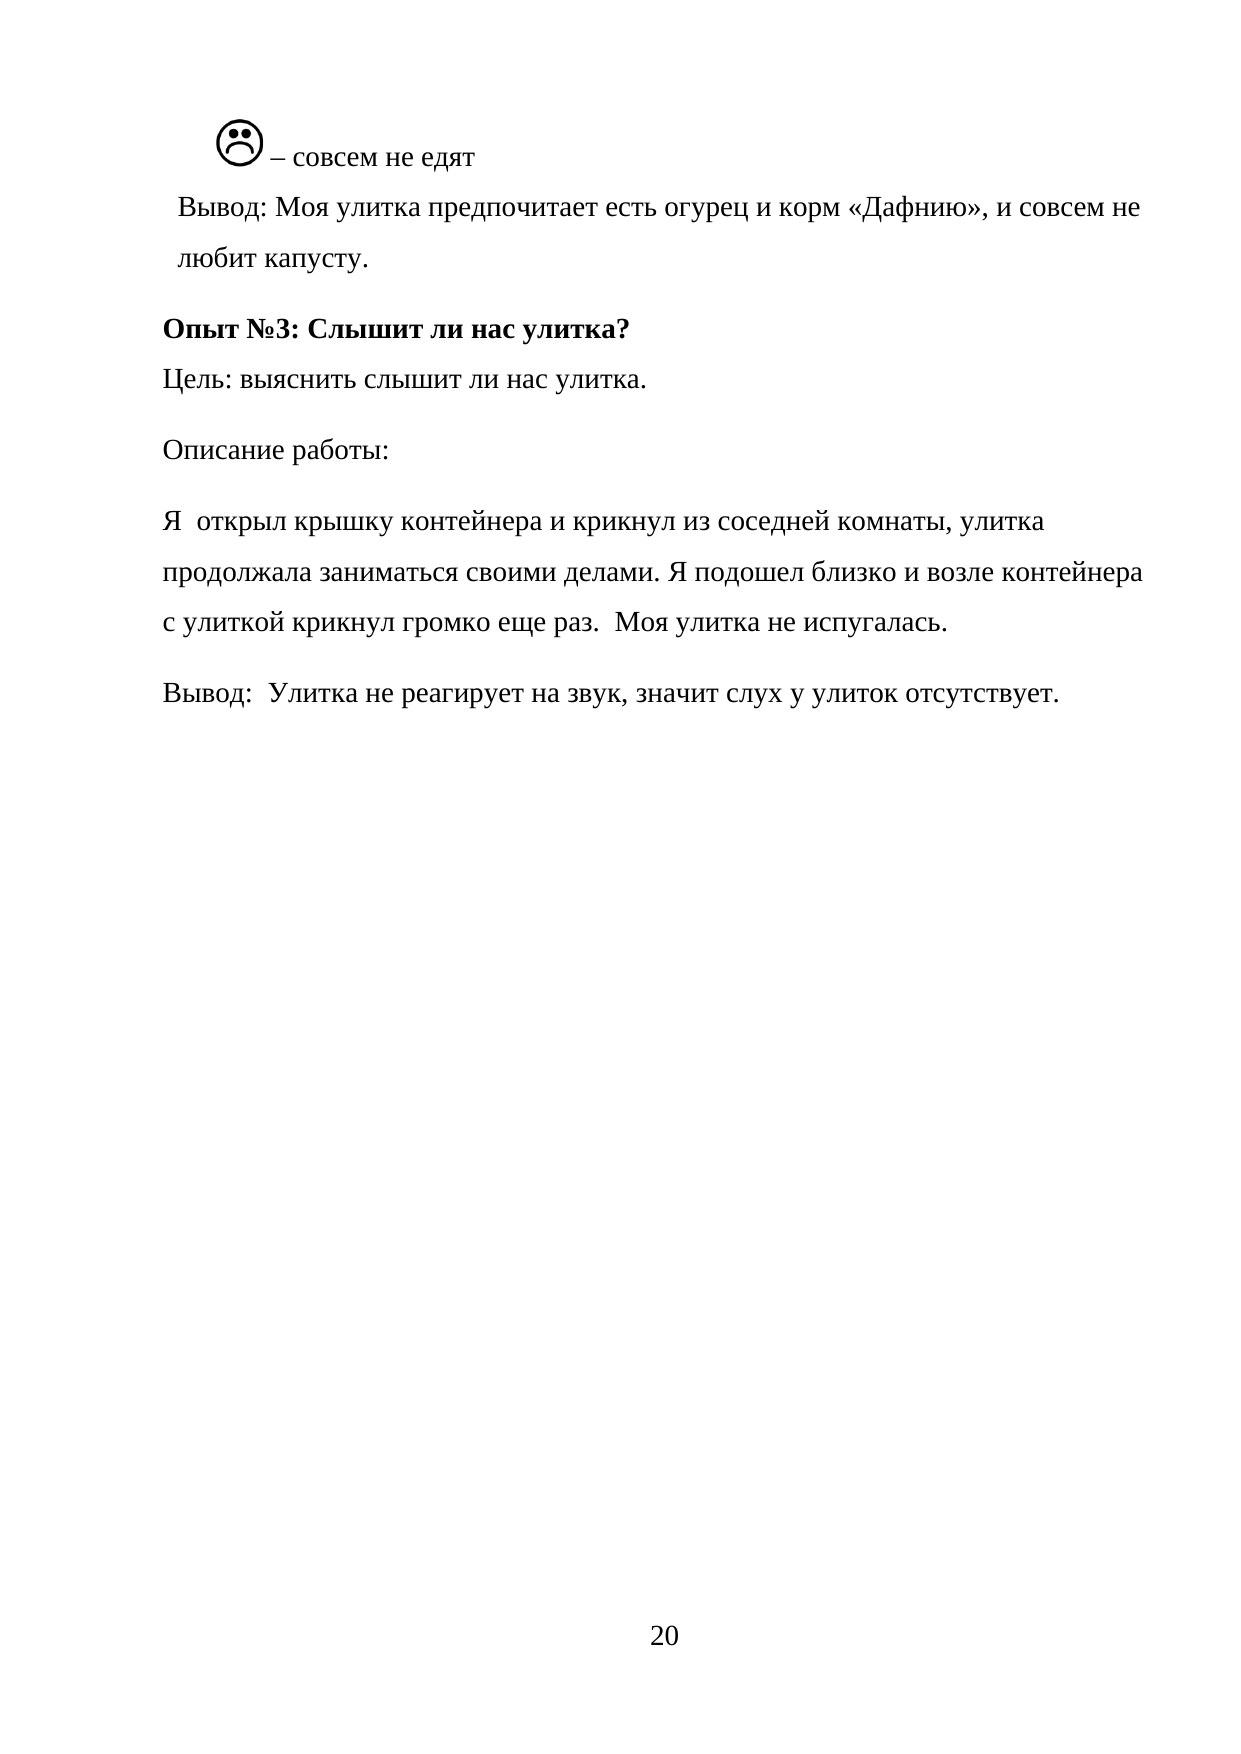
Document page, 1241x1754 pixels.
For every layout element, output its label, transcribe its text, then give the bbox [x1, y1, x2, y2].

text Цель: выяснить слышит ли нас улитка. [162, 361, 1152, 395]
text – совсем не едят [177, 118, 1152, 173]
text Опыт №3: Слышит ли нас улитка? [162, 311, 1152, 344]
text Вывод: Улитка не реагирует на звук, значит слух у улиток отсутствует. [162, 675, 1152, 709]
text Вывод: Моя улитка предпочитает есть огурец и корм «Дафнию», и совсем не любит капусту. [177, 189, 1152, 273]
text Я открыл крышку контейнера и крикнул из соседней комнаты, улитка продолжала заниматься своими делами. Я подошел близко и возле контейнера с улиткой крикнул громко еще раз. Моя улитка не испугалась. [162, 503, 1152, 638]
picture [214, 118, 264, 167]
text Описание работы: [162, 432, 1152, 466]
